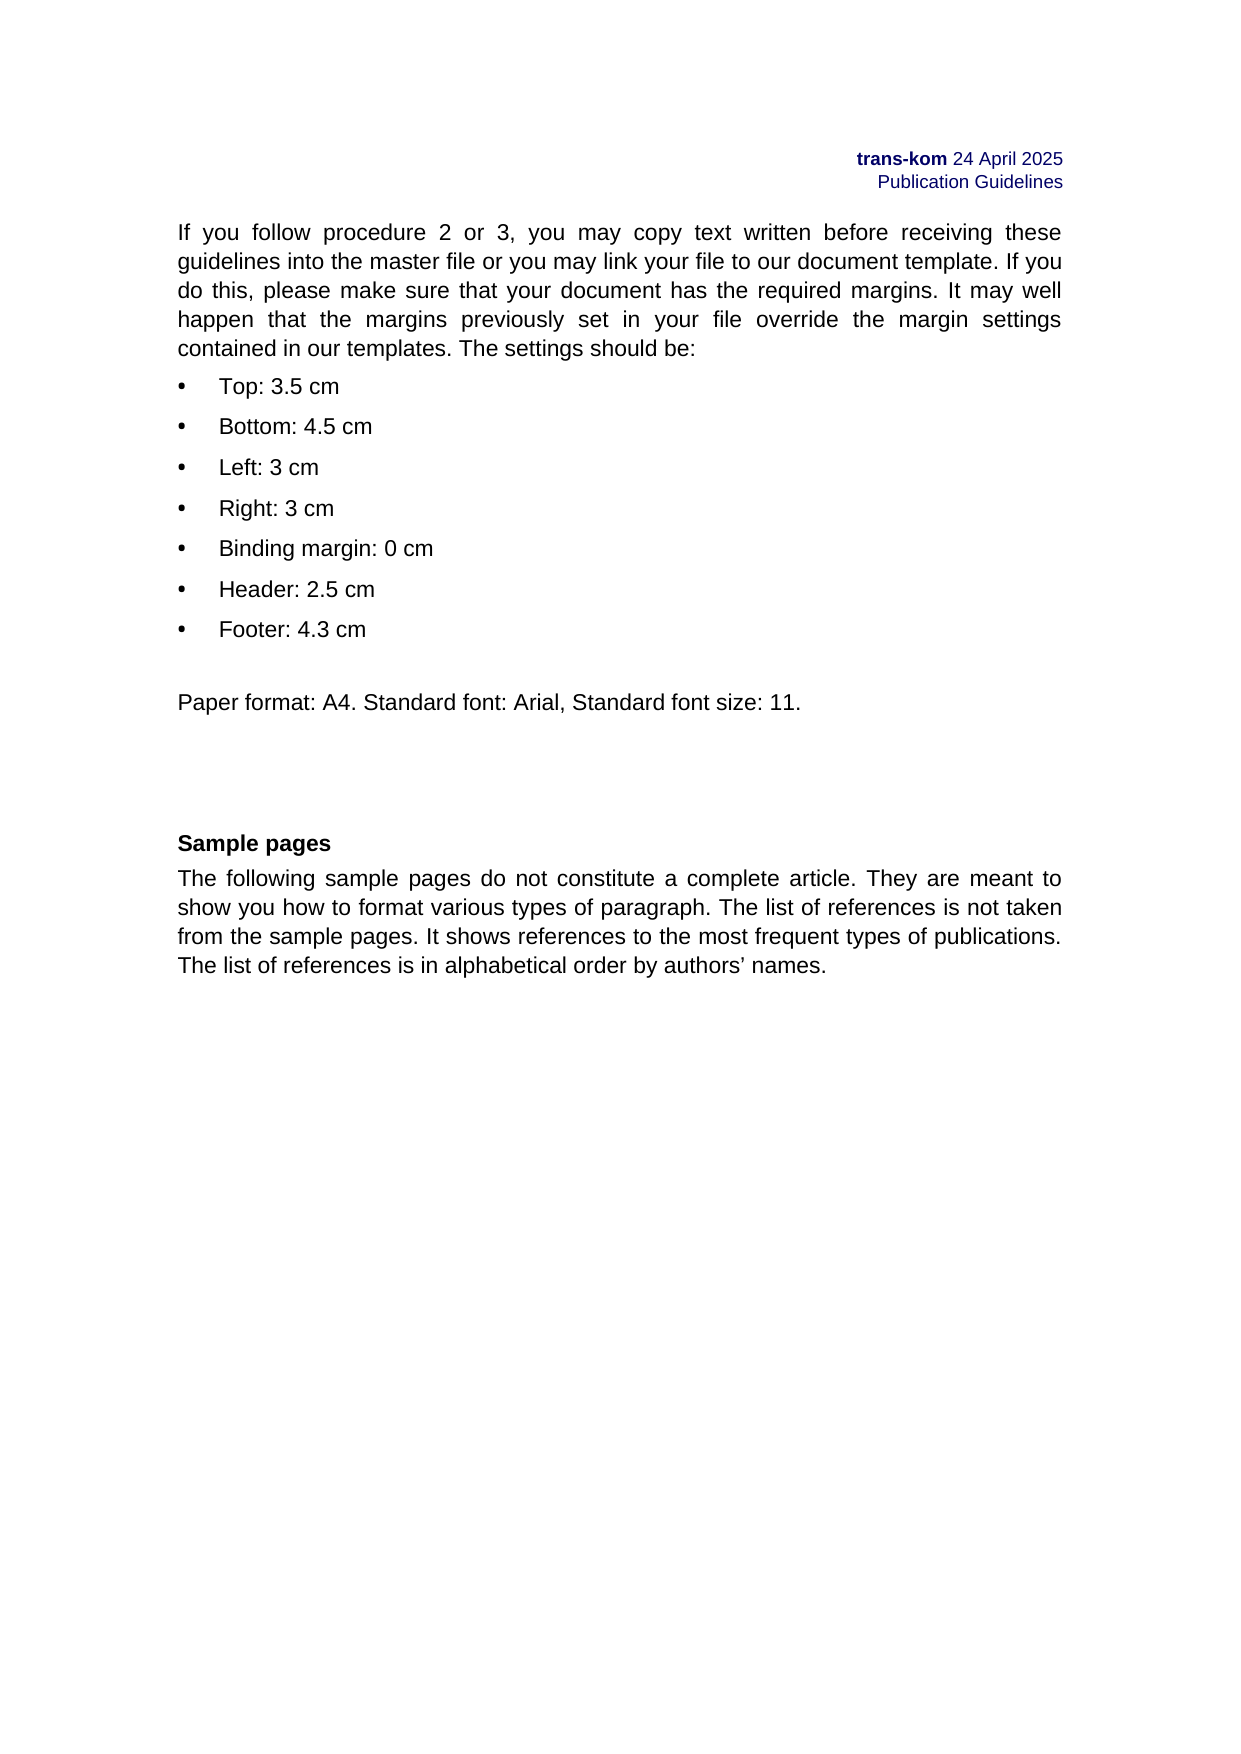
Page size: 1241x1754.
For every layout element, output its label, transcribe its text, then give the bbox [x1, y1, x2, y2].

text Bottom: 4.5 cm [177, 410, 1063, 442]
text Left: 3 cm [177, 451, 1063, 482]
text Sample pages [177, 830, 1063, 856]
text Right: 3 cm [177, 492, 1063, 523]
text Footer: 4.3 cm [177, 613, 1063, 645]
text Header: 2.5 cm [177, 573, 1063, 604]
text Top: 3.5 cm [177, 370, 1063, 401]
text Paper format: A4. Standard font: Arial, Standard font size: 11. [177, 689, 1063, 716]
text Binding margin: 0 cm [177, 532, 1063, 563]
text If you follow procedure 2 or 3, you may copy text written before receiving these guidelines into the master file or you may link your file to our document template. If you do this, please make sure that your document has the required margins. It may well happen that the margins previously set in your file override the margin settings contained in our templates. The settings should be: [177, 219, 1063, 361]
text The following sample pages do not constitute a complete article. They are meant to show you how to format various types of paragraph. The list of references is not taken from the sample pages. It shows references to the most frequent types of publications. The list of references is in alphabetical order by authors’ names. [177, 865, 1063, 978]
